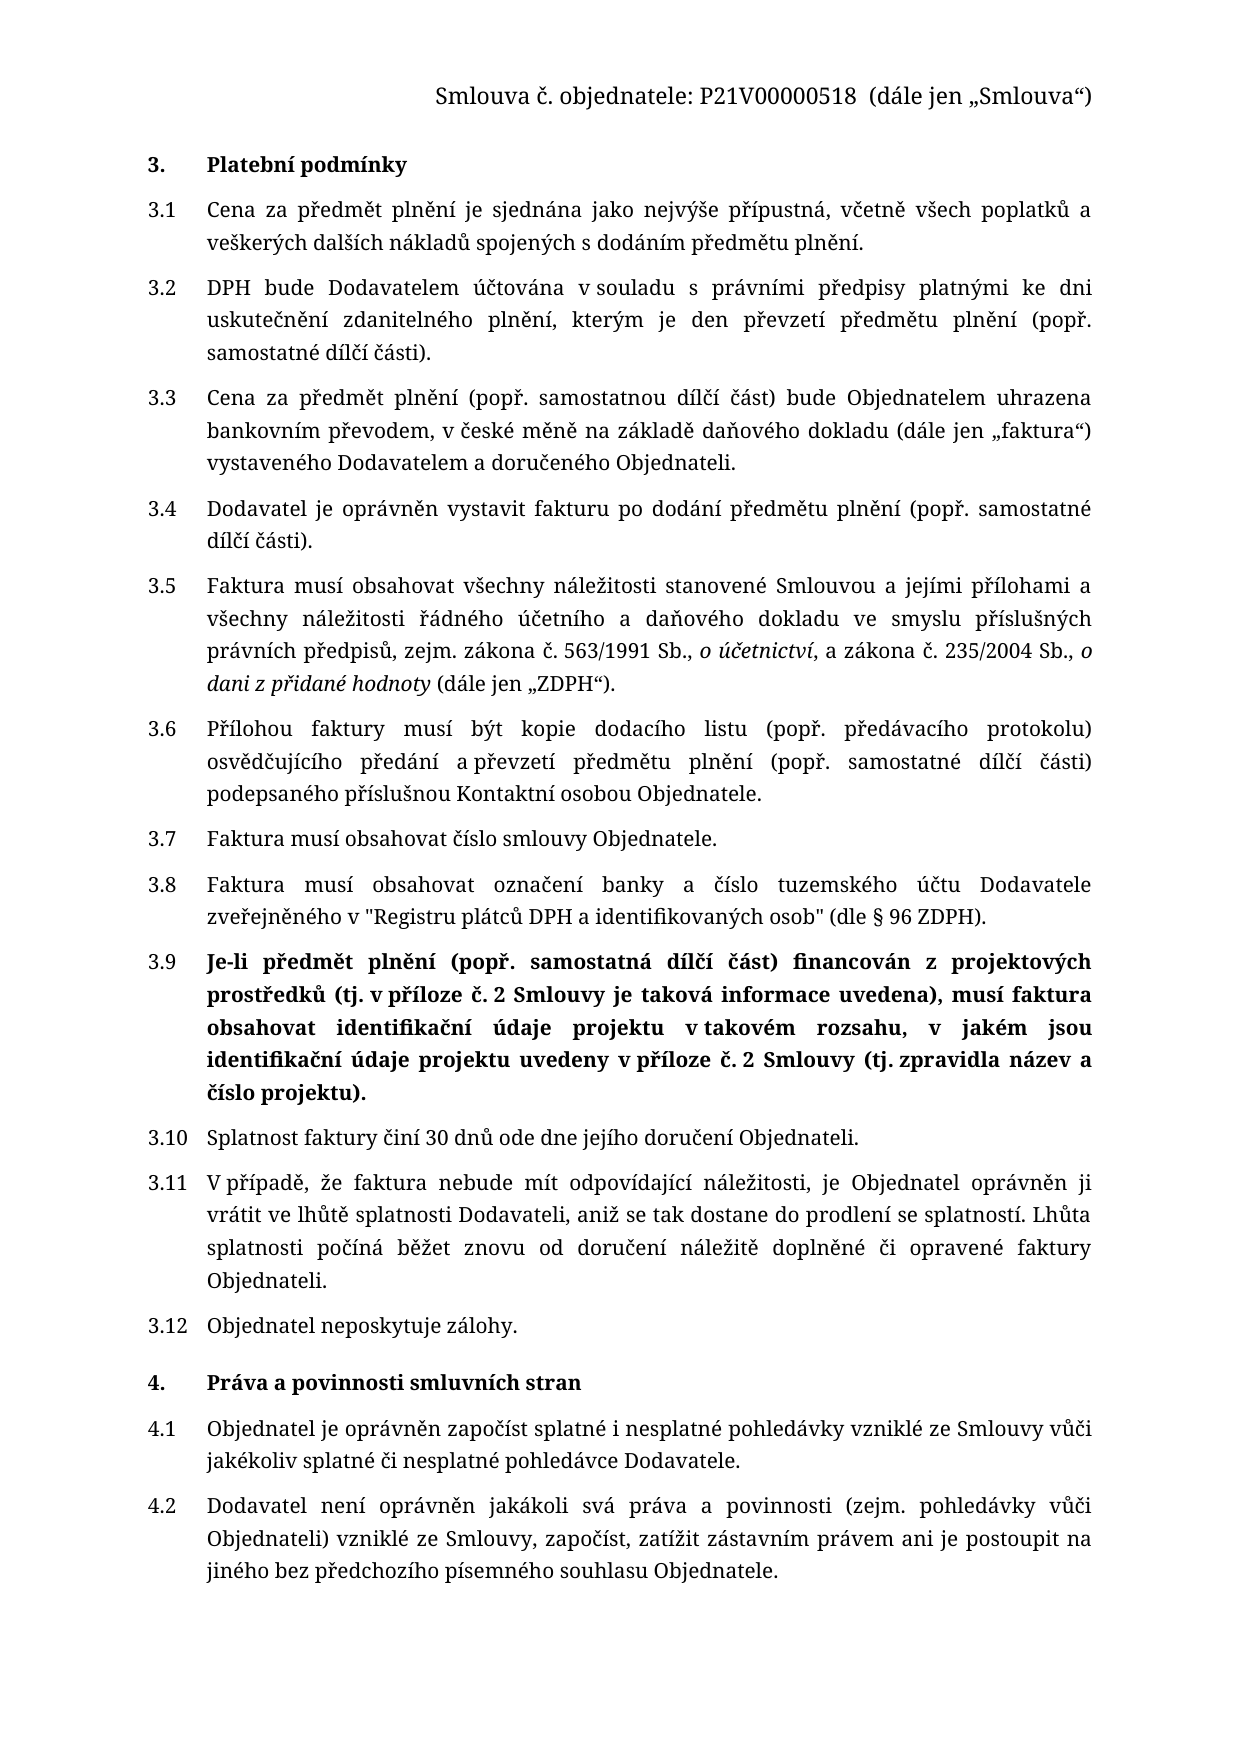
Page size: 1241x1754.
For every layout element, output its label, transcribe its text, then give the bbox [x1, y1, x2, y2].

list Faktura musí obsahovat všechny náležitosti stanovené Smlouvou a jejími přílohami a všechny náležitosti řádného účetního a daňového dokladu ve smyslu příslušných právních předpisů, zejm. zákona č. 563/1991 Sb., o účetnictví, a zákona č. 235/2004 Sb., o dani z přidané hodnoty (dále jen „ZDPH“). [148, 571, 1093, 698]
list Cena za předmět plnění je sjednána jako nejvýše přípustná, včetně všech poplatků a veškerých dalších nákladů spojených s dodáním předmětu plnění. [148, 195, 1093, 256]
list DPH bude Dodavatelem účtována v souladu s právními předpisy platnými ke dni uskutečnění zdanitelného plnění, kterým je den převzetí předmětu plnění (popř. samostatné dílčí části). [148, 273, 1093, 367]
list Splatnost faktury činí 30 dnů ode dne jejího doručení Objednateli. [148, 1123, 1093, 1151]
list Práva a povinnosti smluvních stran [148, 1368, 1093, 1397]
list Faktura musí obsahovat číslo smlouvy Objednatele. [148, 824, 1093, 853]
list Objednatel je oprávněn započíst splatné i nesplatné pohledávky vzniklé ze Smlouvy vůči jakékoliv splatné či nesplatné pohledávce Dodavatele. [148, 1414, 1093, 1475]
list Dodavatel není oprávněn jakákoli svá práva a povinnosti (zejm. pohledávky vůči Objednateli) vzniklé ze Smlouvy, započíst, zatížit zástavním právem ani je postoupit na jiného bez předchozího písemného souhlasu Objednatele. [148, 1491, 1093, 1585]
list Je-li předmět plnění (popř. samostatná dílčí část) financován z projektových prostředků (tj. v příloze č. 2 Smlouvy je taková informace uvedena), musí faktura obsahovat identifikační údaje projektu v takovém rozsahu, v jakém jsou identifikační údaje projektu uvedeny v příloze č. 2 Smlouvy (tj. zpravidla název a číslo projektu). [148, 947, 1093, 1106]
list Platební podmínky [148, 150, 1093, 179]
list V případě, že faktura nebude mít odpovídající náležitosti, je Objednatel oprávněn ji vrátit ve lhůtě splatnosti Dodavateli, aniž se tak dostane do prodlení se splatností. Lhůta splatnosti počíná běžet znovu od doručení náležitě doplněné či opravené faktury Objednateli. [148, 1168, 1093, 1294]
list Dodavatel je oprávněn vystavit fakturu po dodání předmětu plnění (popř. samostatné dílčí části). [148, 494, 1093, 555]
list Cena za předmět plnění (popř. samostatnou dílčí část) bude Objednatelem uhrazena bankovním převodem, v české měně na základě daňového dokladu (dále jen „faktura“) vystaveného Dodavatelem a doručeného Objednateli. [148, 383, 1093, 477]
list Přílohou faktury musí být kopie dodacího listu (popř. předávacího protokolu) osvědčujícího předání a převzetí předmětu plnění (popř. samostatné dílčí části) podepsaného příslušnou Kontaktní osobou Objednatele. [148, 714, 1093, 808]
list Objednatel neposkytuje zálohy. [148, 1311, 1093, 1339]
list Faktura musí obsahovat označení banky a číslo tuzemského účtu Dodavatele zveřejněného v "Registru plátců DPH a identifikovaných osob" (dle § 96 ZDPH). [148, 870, 1093, 931]
